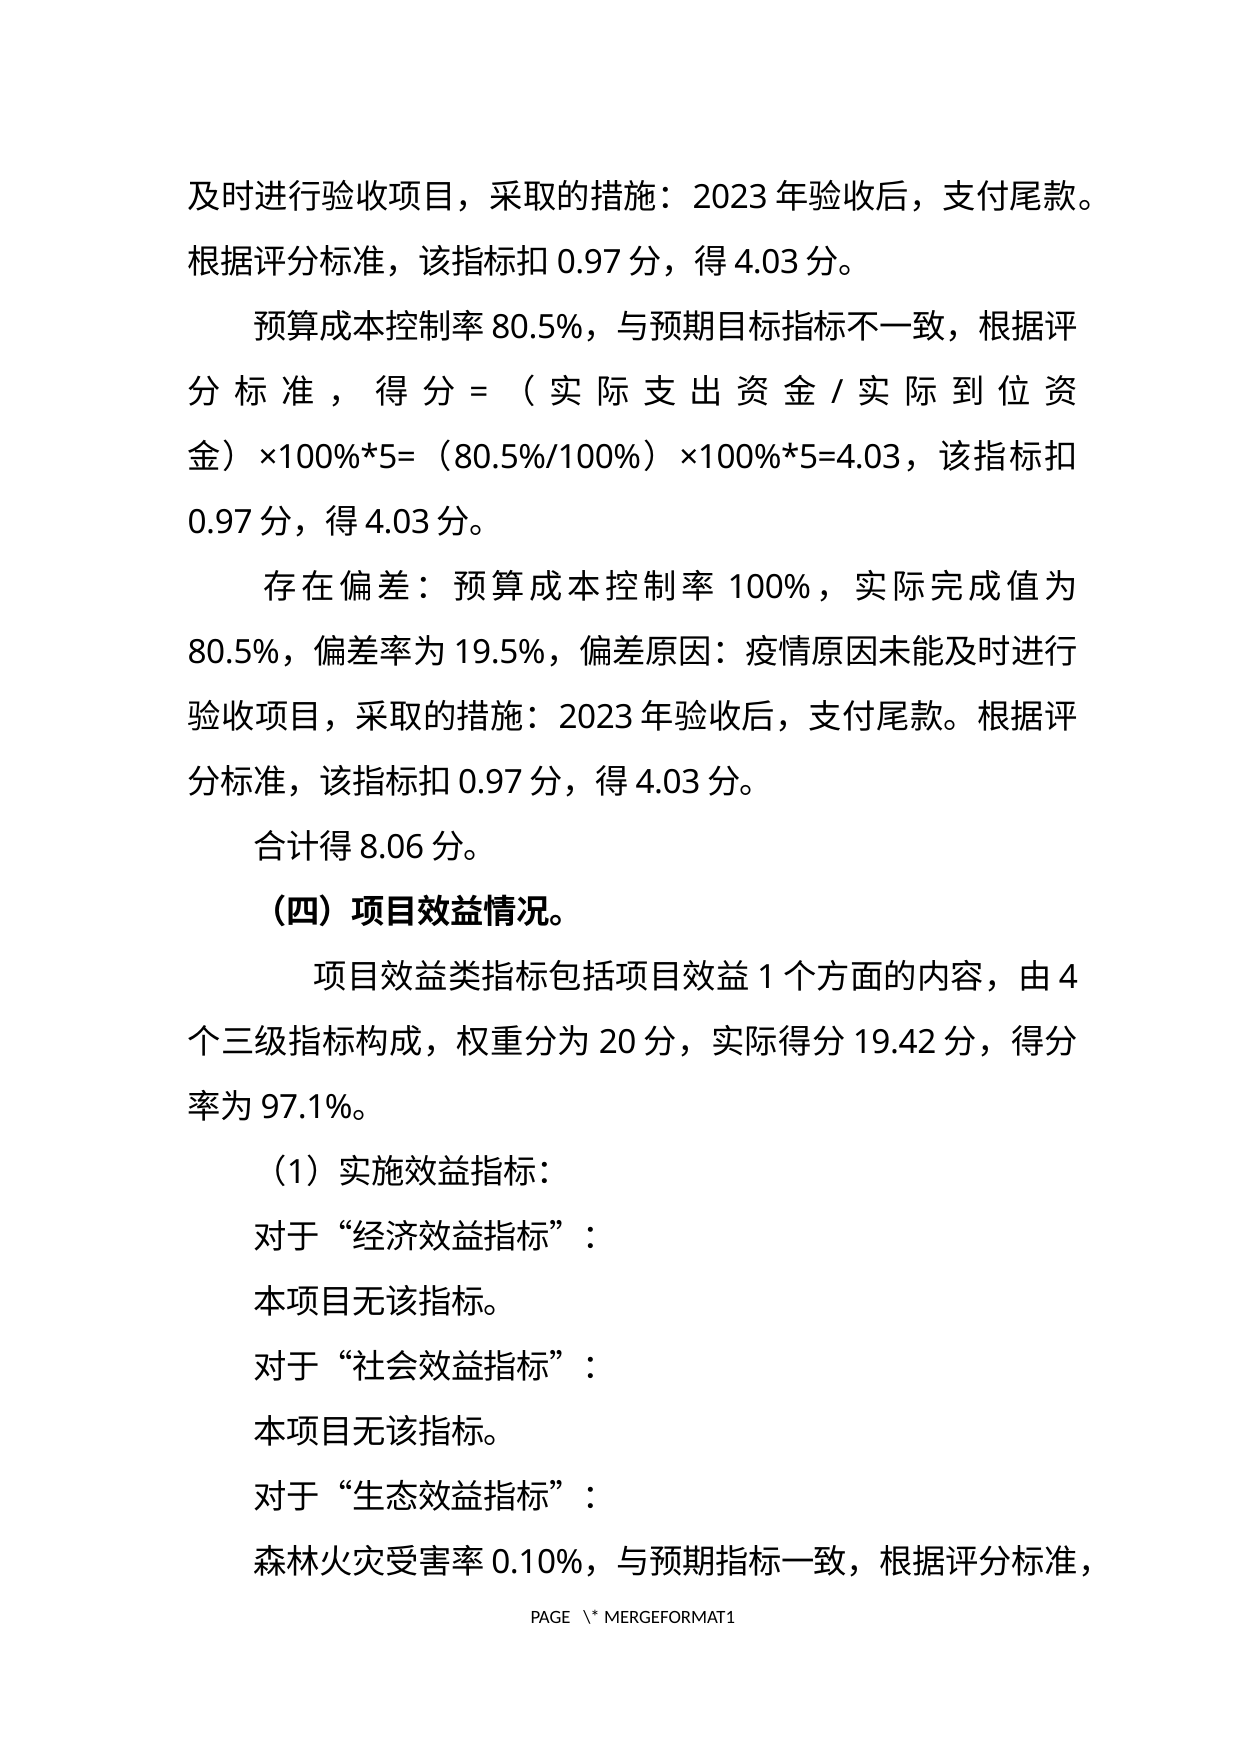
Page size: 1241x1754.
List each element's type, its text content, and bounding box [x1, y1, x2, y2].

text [187, 162, 1078, 877]
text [187, 942, 1078, 1592]
text （四）项目效益情况。 [187, 877, 1078, 942]
